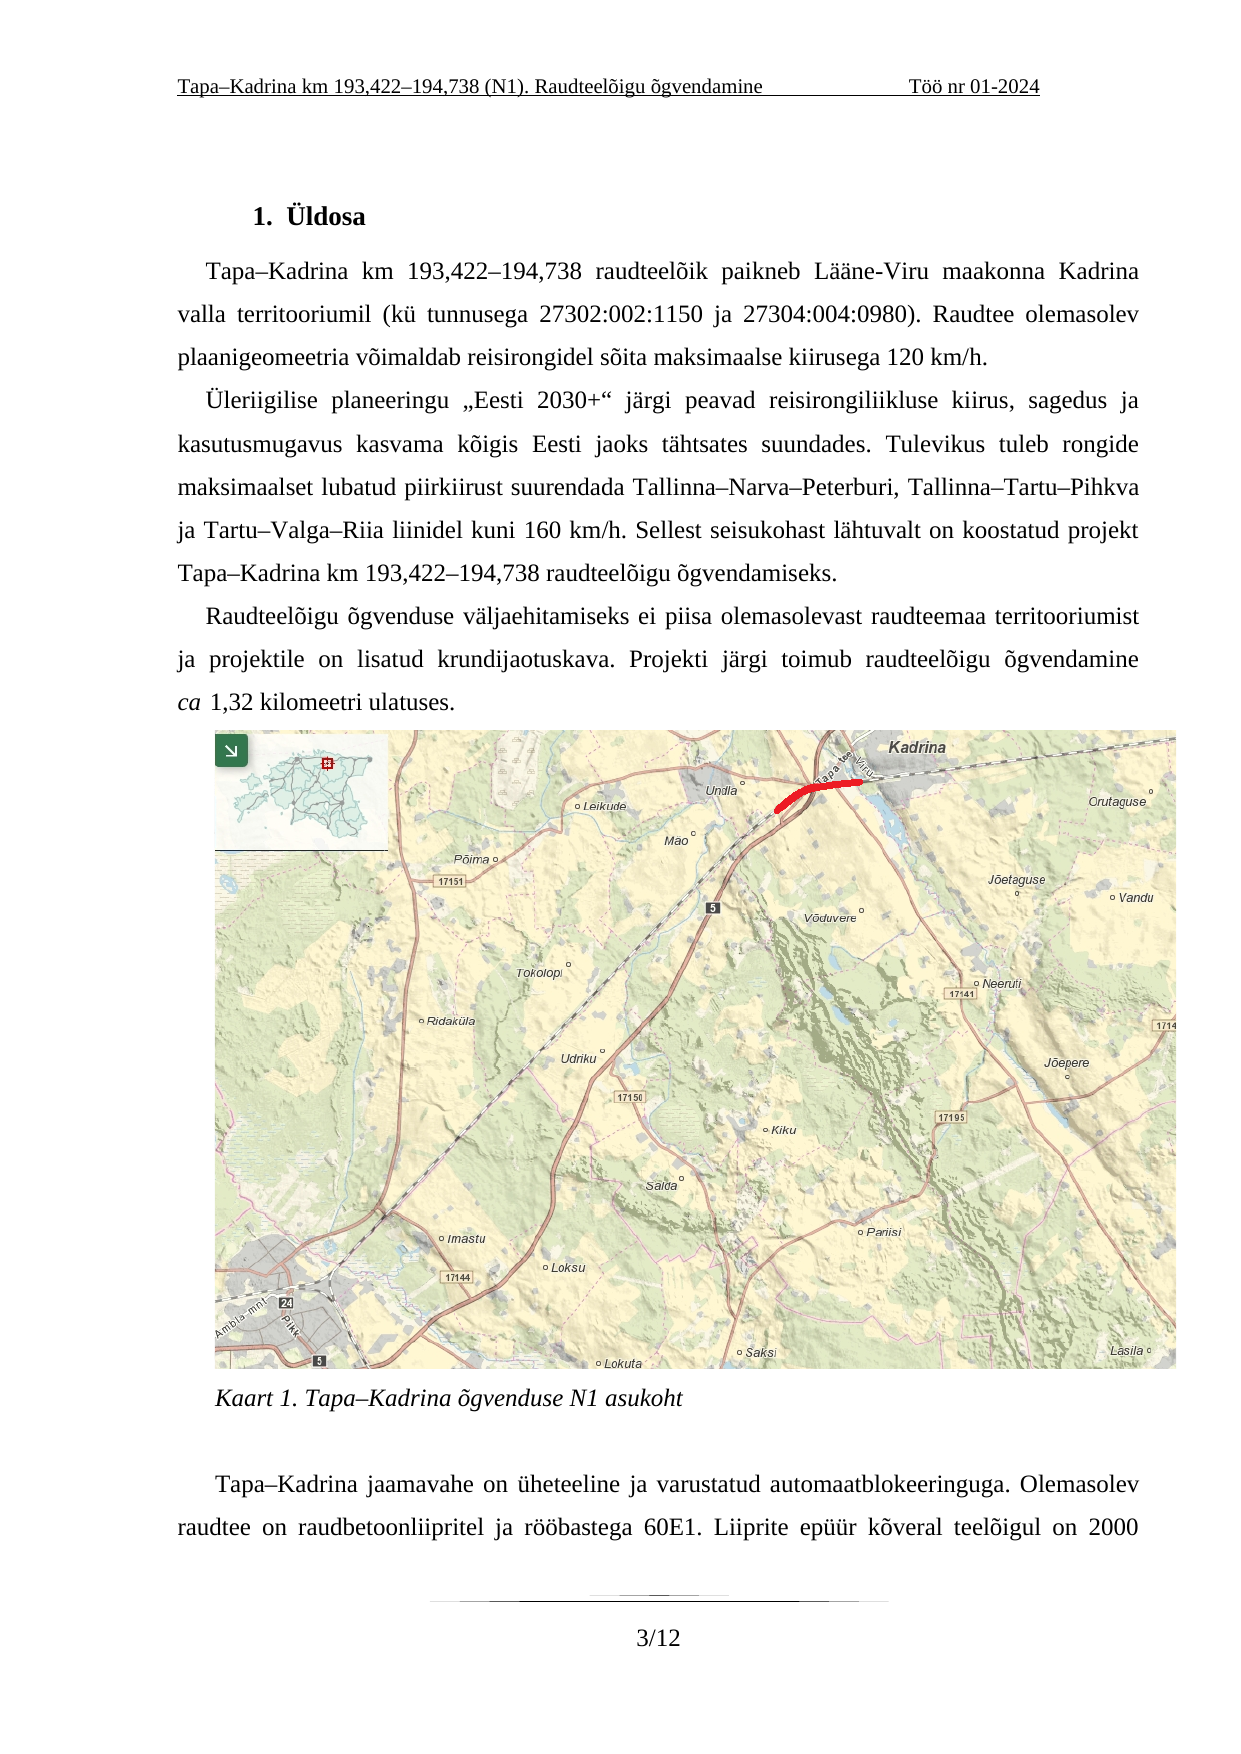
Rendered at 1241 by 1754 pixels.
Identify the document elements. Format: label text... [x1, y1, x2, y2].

text Raudteelõigu õgvenduse väljaehitamiseks ei piisa olemasolevast raudteemaa territooriumist ja projektile on lisatud krundijaotuskava. Projekti järgi toimub raudteelõigu õgvendamine ca 1,32 kilomeetri ulatuses. [177, 601, 1140, 716]
picture [214, 730, 1177, 1369]
text Üleriigilise planeeringu „Eesti 2030+“ järgi peavad reisirongiliikluse kiirus, sagedus ja kasutusmugavus kasvama kõigis Eesti jaoks tähtsates suundades. Tulevikus tuleb rongide maksimaalset lubatud piirkiirust suurendada Tallinna–Narva–Peterburi, Tallinna–Tartu–Pihkva ja Tartu–Valga–Riia liinidel kuni 160 km/h. Sellest seisukohast lähtuvalt on koostatud projekt Tapa–Kadrina km 193,422–194,738 raudteelõigu õgvendamiseks. [177, 386, 1140, 587]
subtitle Üldosa [252, 200, 1140, 231]
text Kaart 1. Tapa–Kadrina õgvenduse N1 asukoht [177, 1383, 1140, 1412]
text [177, 1469, 1140, 1541]
text Tapa–Kadrina km 193,422–194,738 raudteelõik paikneb Lääne-Viru maakonna Kadrina valla territooriumil (kü tunnusega 27302:002:1150 ja 27304:004:0980). Raudtee olemasolev plaanigeomeetria võimaldab reisirongidel sõita maksimaalse kiirusega 120 km/h. [177, 256, 1140, 371]
